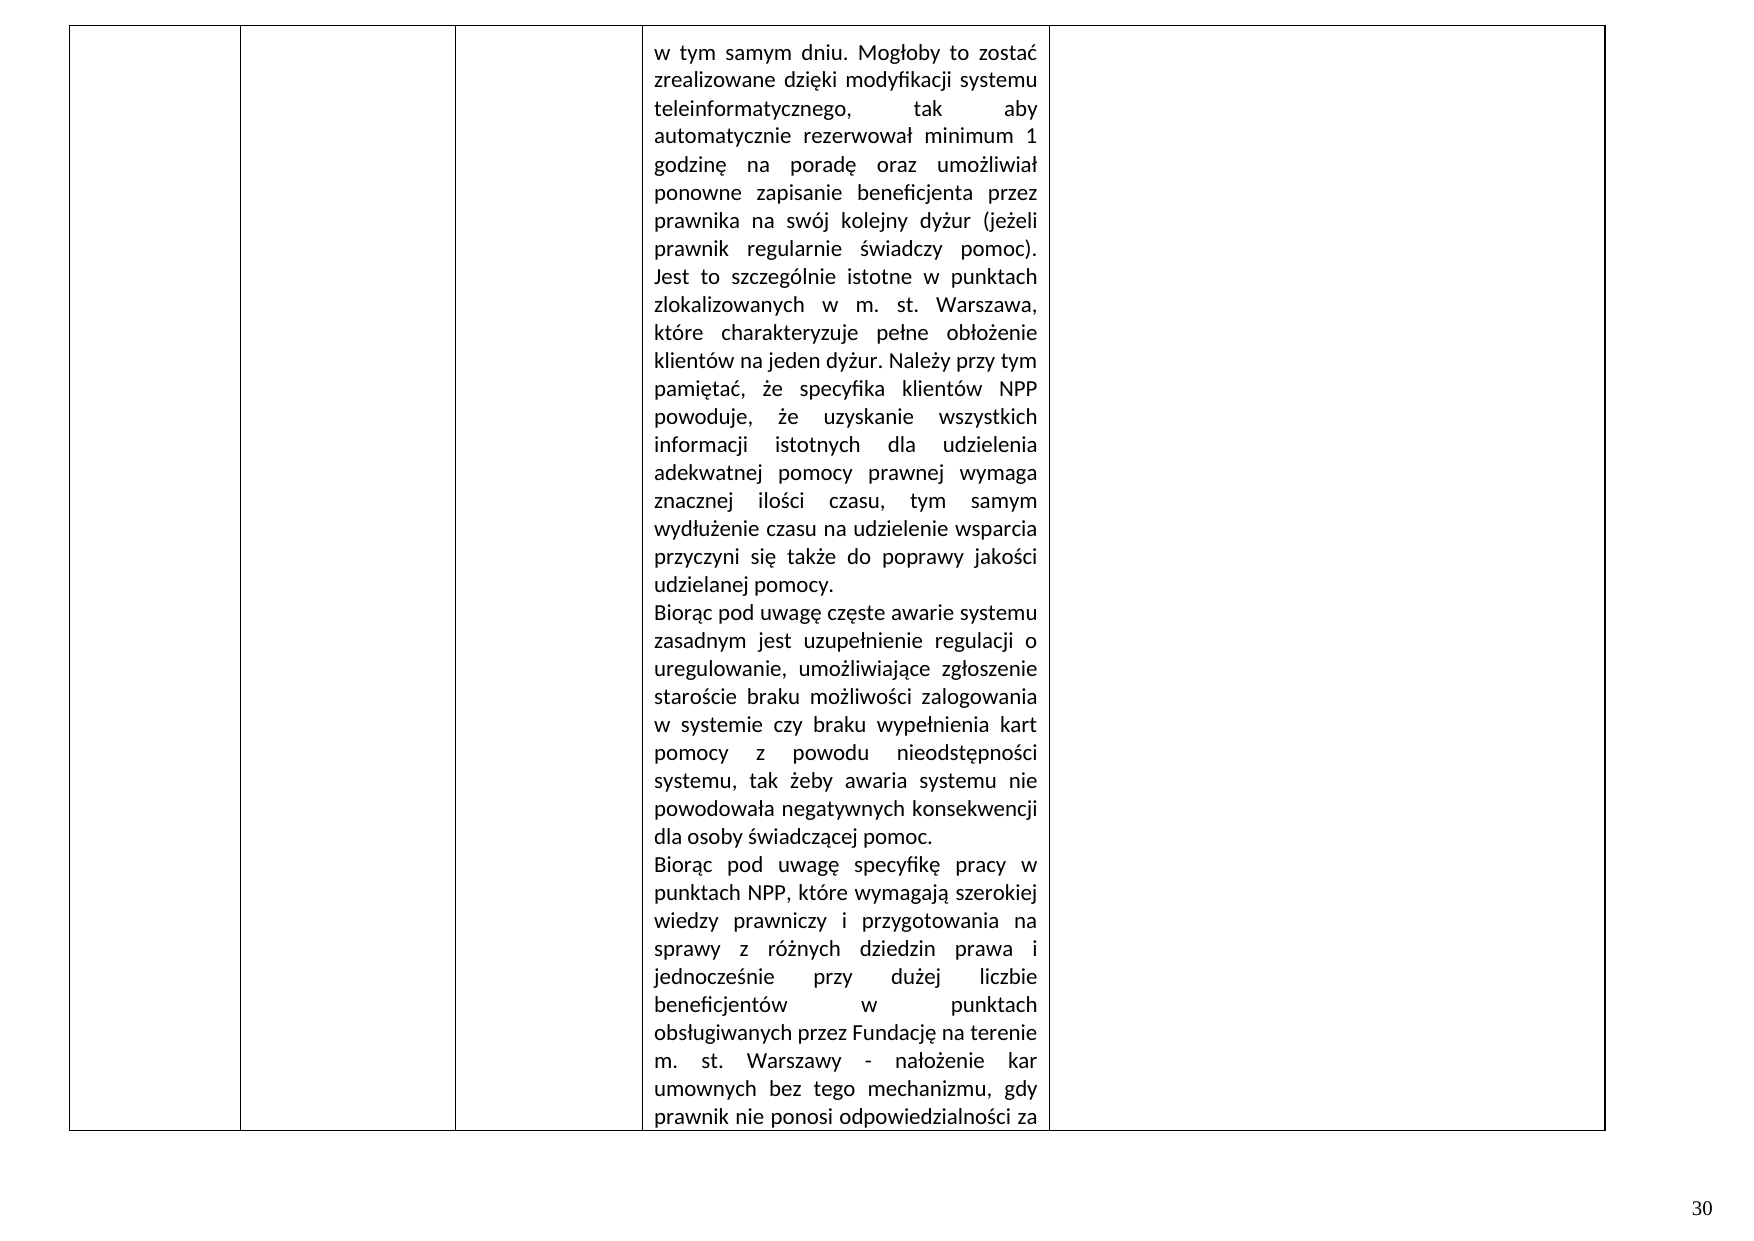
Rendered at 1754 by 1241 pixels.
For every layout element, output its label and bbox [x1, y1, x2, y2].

table_cell [241, 26, 455, 1130]
table_cell [643, 26, 1049, 1130]
table_cell [456, 26, 642, 1130]
table_cell [1050, 26, 1604, 1130]
table_cell [70, 26, 240, 1130]
